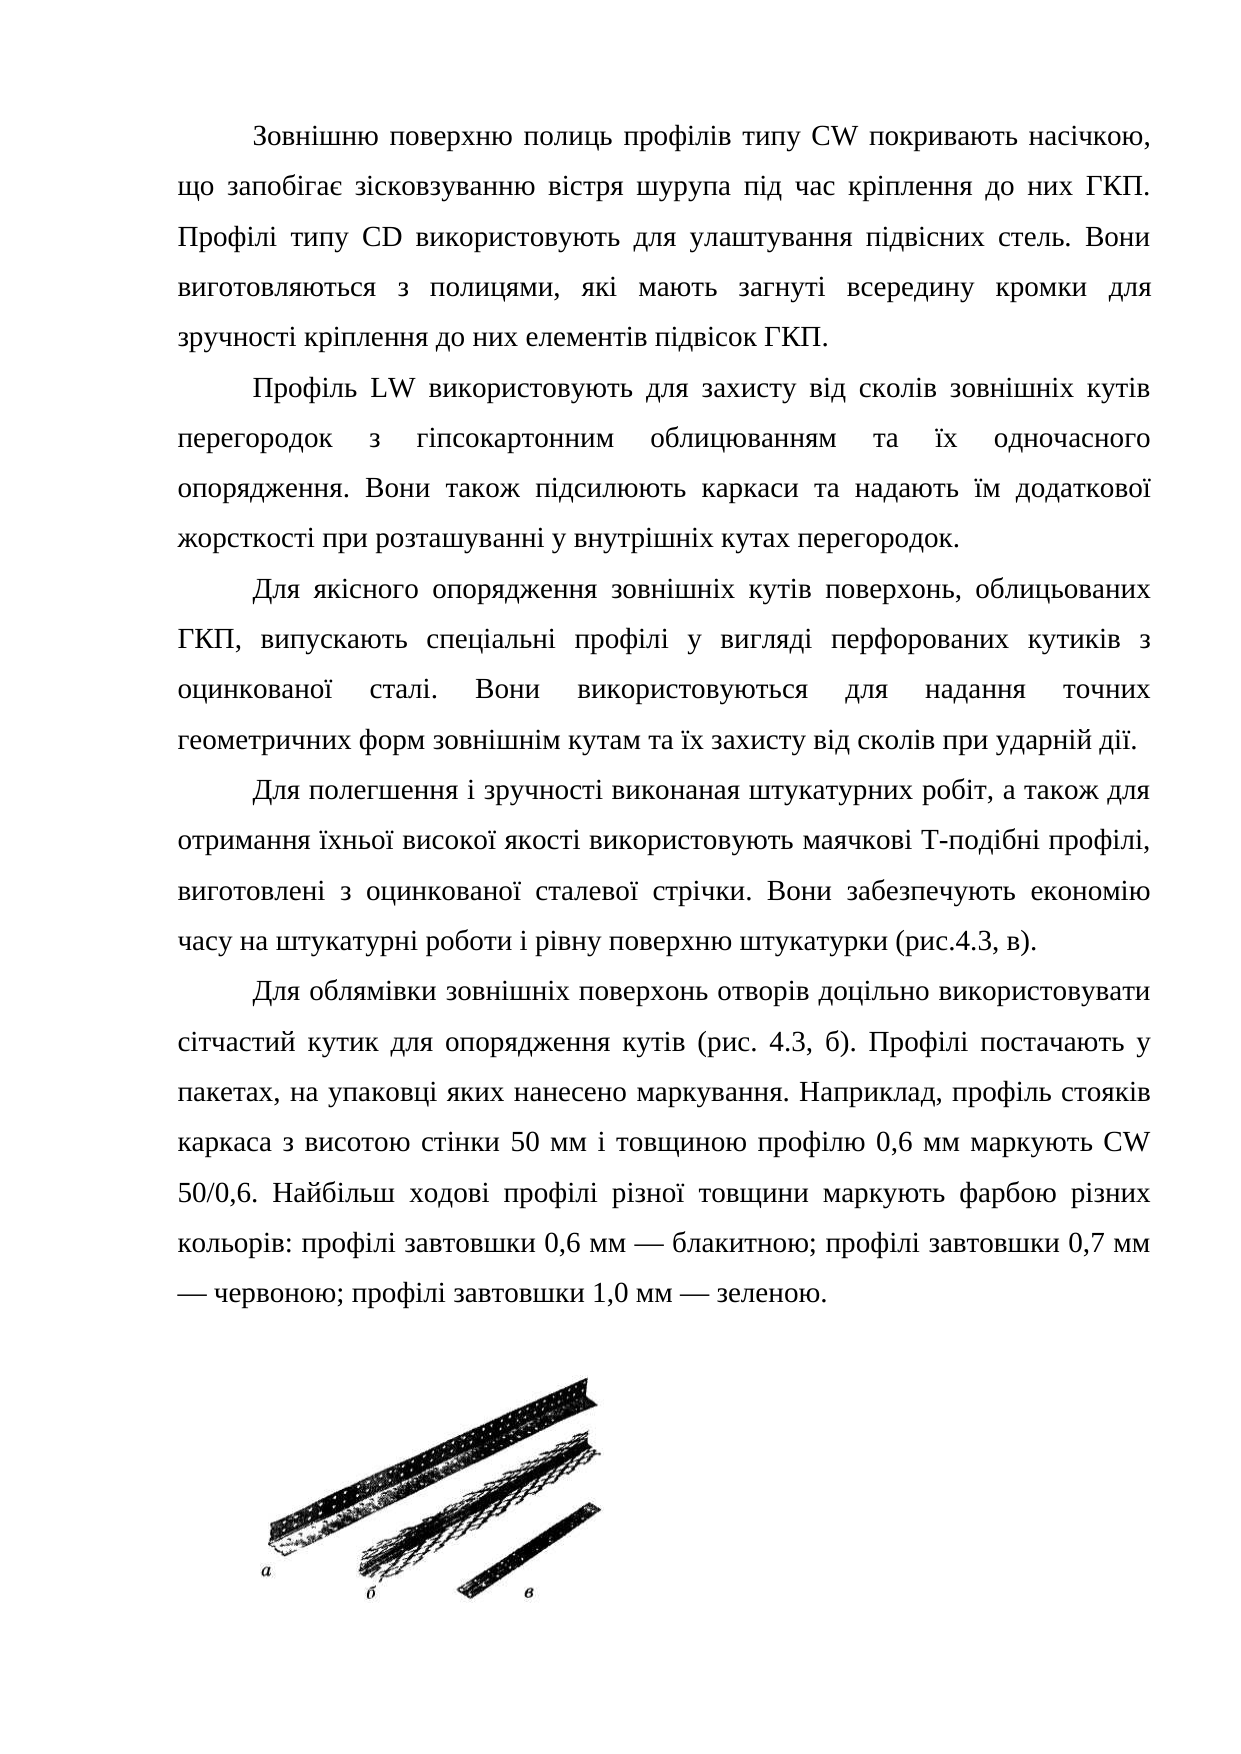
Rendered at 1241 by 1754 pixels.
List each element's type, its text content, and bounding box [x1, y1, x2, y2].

picture [252, 1375, 609, 1611]
text Для полегшення і зручності виконаная штукатурних робіт, а також для отримання їхньої високої якості використовують маячкові Т-подібні профілі, виготовлені з оцинкованої сталевої стрічки. Вони забезпечують економію часу на штукатурні роботи і рівну поверхню штукатурки (рис.4.3, в). [177, 772, 1152, 957]
text Профіль LW використовують для захисту від сколів зовнішніх кутів перегородок з гіпсокартонним облицюванням та їх одночасного опорядження. Вони також підсилюють каркаси та надають їм додаткової жорсткості при розташуванні у внутрішніх кутах перегородок. [177, 370, 1152, 554]
text Для облямівки зовнішніх поверхонь отворів доцільно використовувати сітчастий кутик для опорядження кутів (рис. 4.3, б). Профілі постачають у пакетах, на упаковці яких нанесено маркування. Наприклад, профіль стояків каркаса з висотою стінки 50 мм і товщиною профілю 0,6 мм маркують CW 50/0,6. Найбільш ходові профілі різної товщини маркують фарбою різних кольорів: профілі завтовшки 0,6 мм — блакитною; профілі завтовшки 0,7 мм — червоною; профілі завтовшки 1,0 мм — зеленою. [177, 973, 1152, 1309]
text Для якісного опорядження зовнішніх кутів поверхонь, облицьованих ГКП, випускають спеціальні профілі у вигляді перфорованих кутиків з оцинкованої сталі. Вони використовуються для надання точних геометричних форм зовнішнім кутам та їх захисту від сколів при ударній дії. [177, 571, 1152, 755]
text Зовнішню поверхню полиць профілів типу CW покривають насічкою, що запобігає зісковзуванню вістря шурупа під час кріплення до них ГКП. Профілі типу CD використовують для улаштування підвісних стель. Вони виготовляються з полицями, які мають загнуті всередину кромки для зручності кріплення до них елементів підвісок ГКП. [177, 118, 1152, 353]
